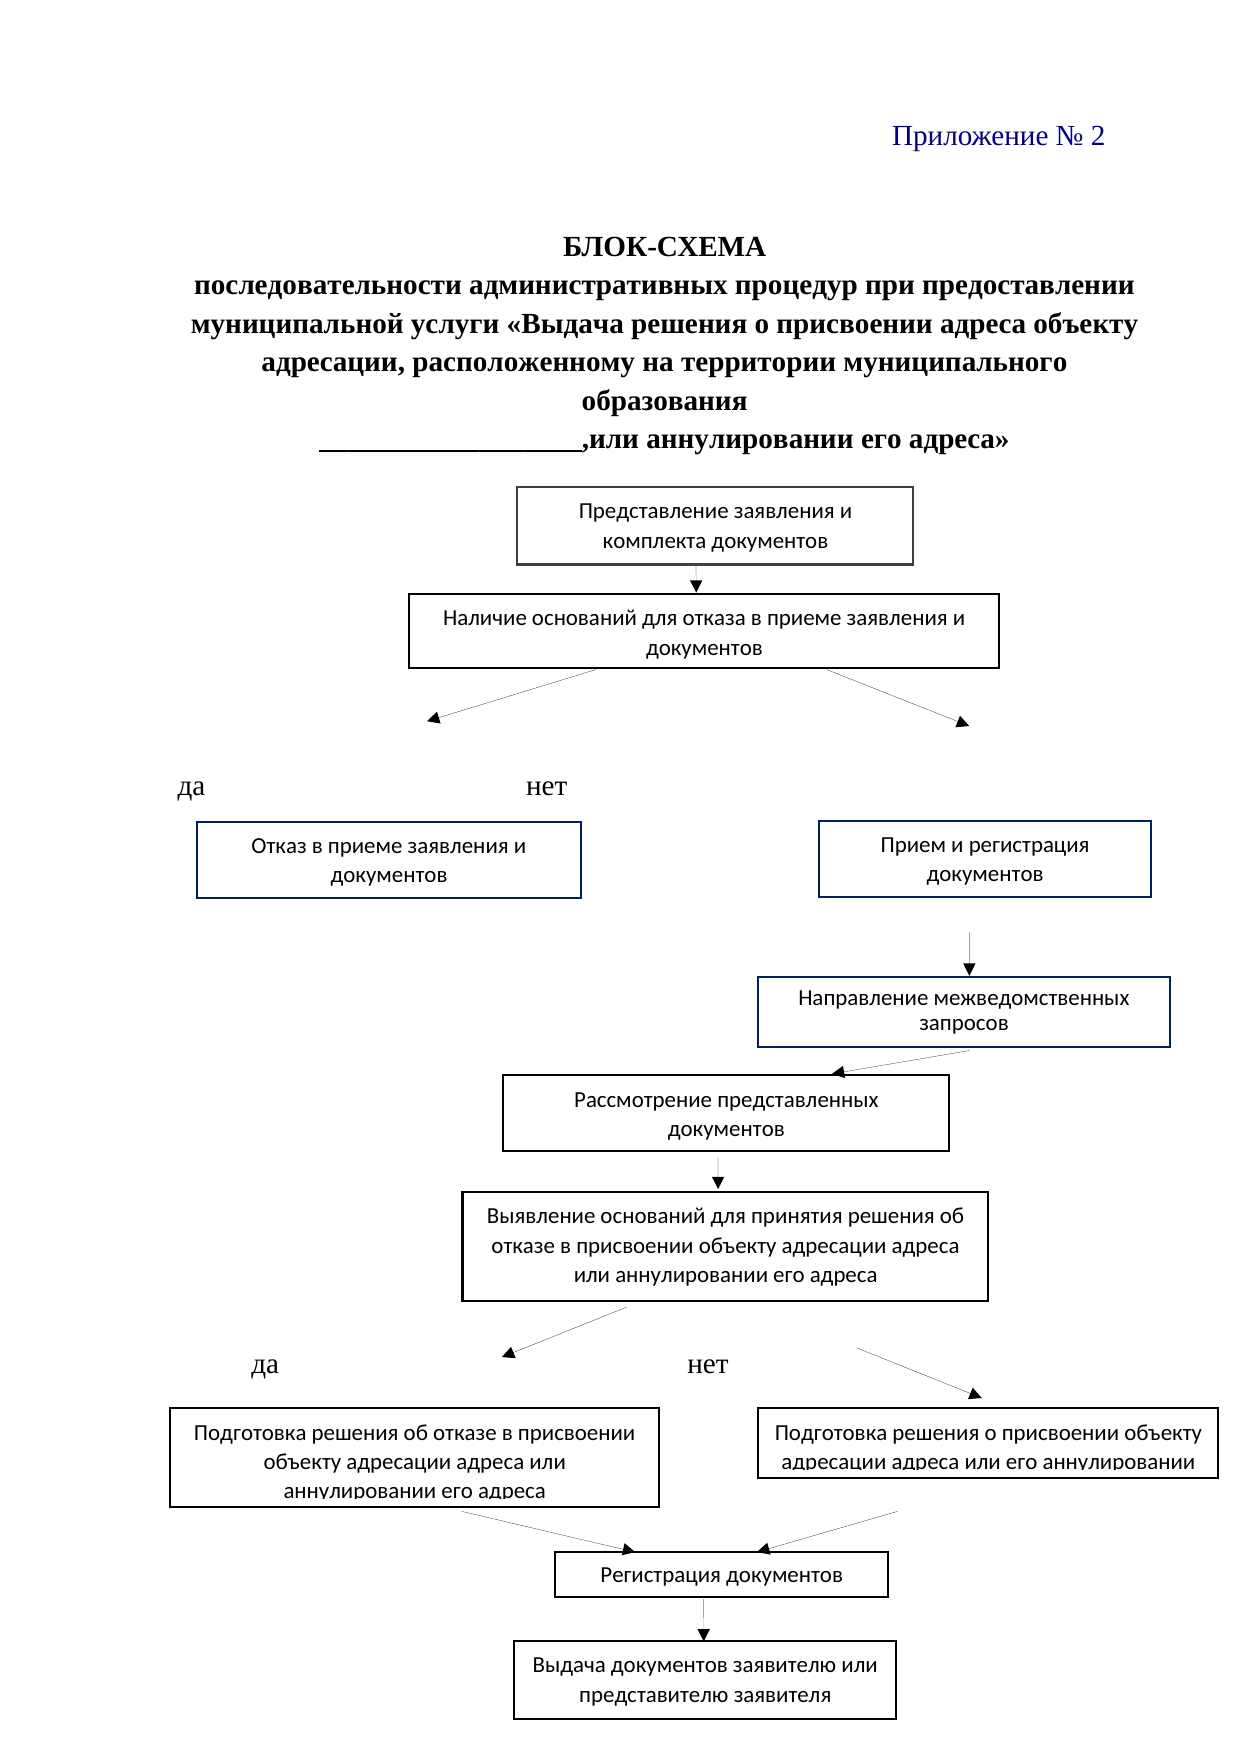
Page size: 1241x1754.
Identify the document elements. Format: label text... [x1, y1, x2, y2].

text да нет [177, 768, 1152, 802]
subtitle Приложение № 2 [177, 118, 1152, 152]
text Блок-схема [177, 229, 1152, 262]
text последовательности административных процедур при предоставлении муниципальной услуги «Выдача решения о присвоении адреса объекту адресации, расположенному на территории муниципального образования [177, 267, 1152, 416]
text да нет [177, 1346, 1152, 1380]
text __________________,или аннулировании его адреса» [177, 421, 1152, 455]
